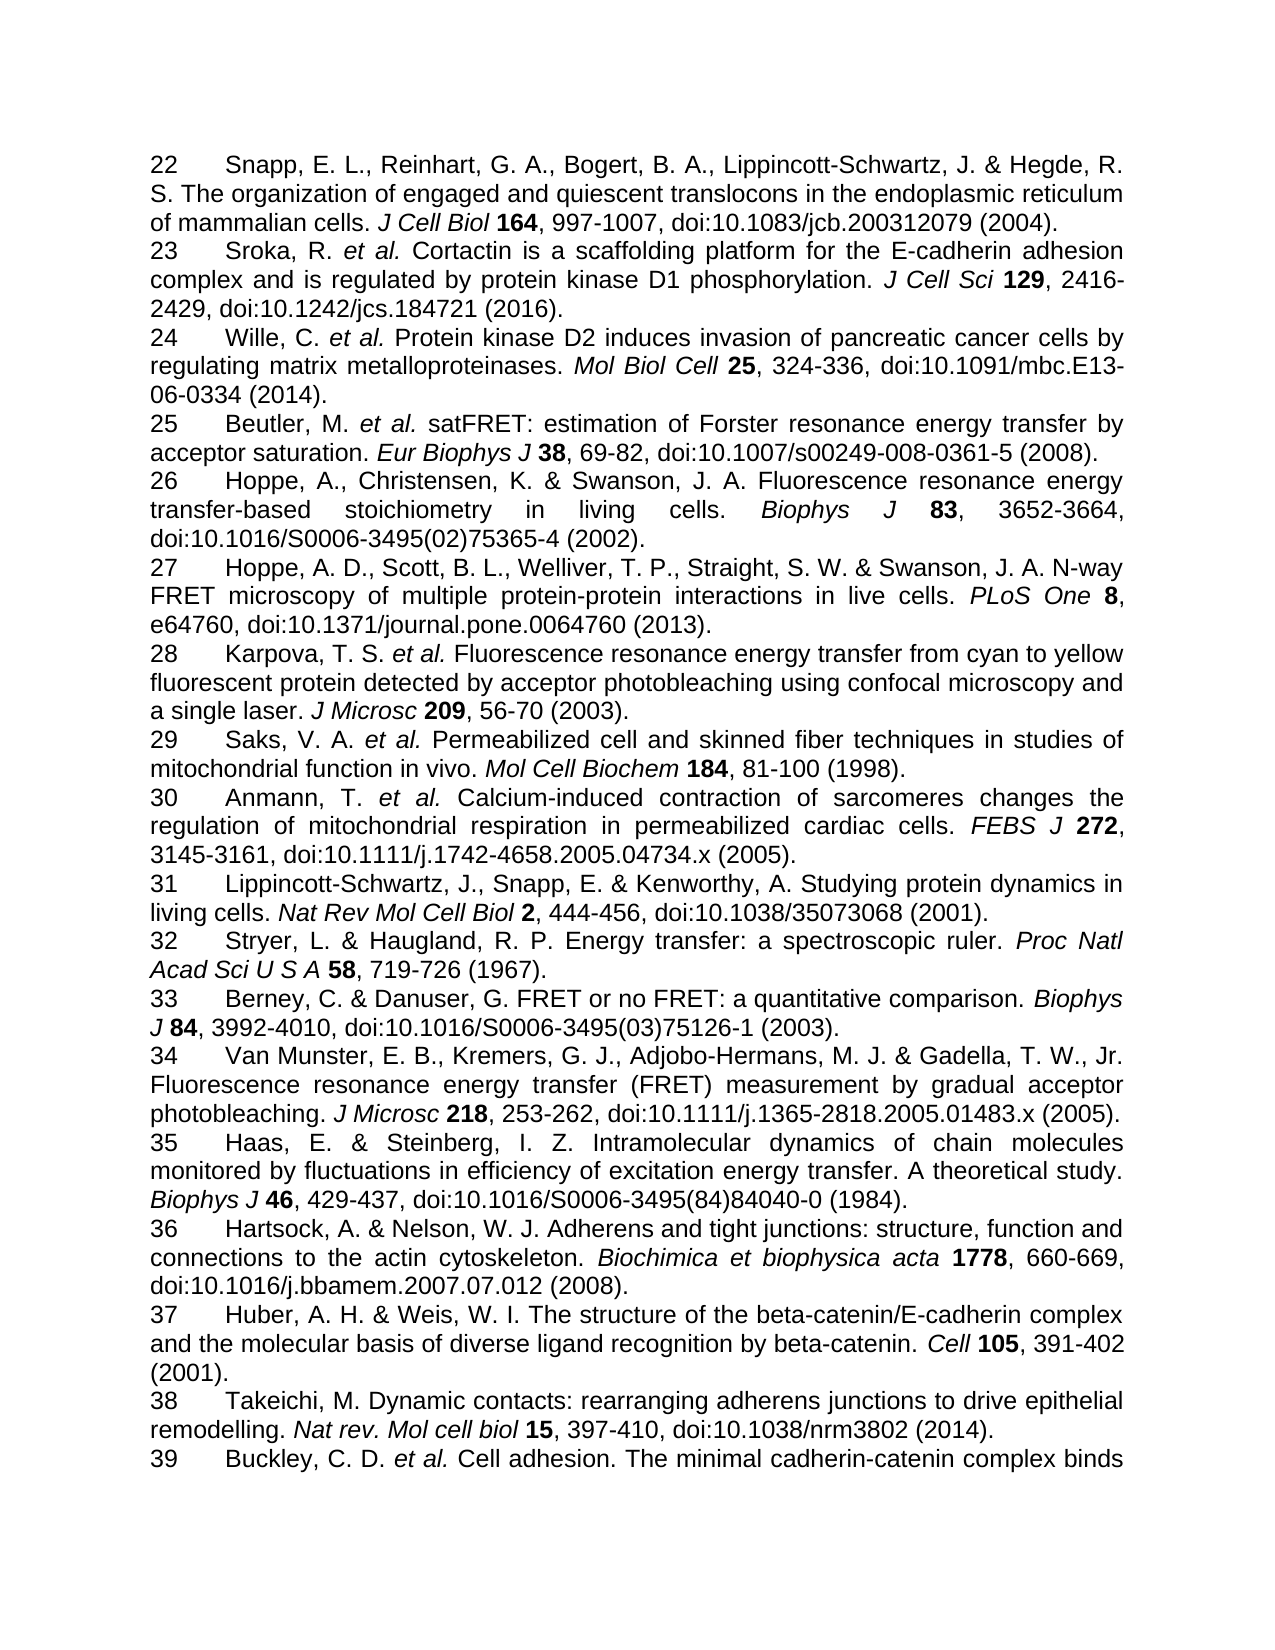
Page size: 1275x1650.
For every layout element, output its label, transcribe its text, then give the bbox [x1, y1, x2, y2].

text 33 Berney, C. & Danuser, G. FRET or no FRET: a quantitative comparison. Biophys J 84, 3992-4010, doi:10.1016/S0006-3495(03)75126-1 (2003). [150, 984, 1125, 1041]
text 38 Takeichi, M. Dynamic contacts: rearranging adherens junctions to drive epithelial remodelling. Nat rev. Mol cell biol 15, 397-410, doi:10.1038/nrm3802 (2014). [150, 1386, 1125, 1444]
text 37 Huber, A. H. & Weis, W. I. The structure of the beta-catenin/E-cadherin complex and the molecular basis of diverse ligand recognition by beta-catenin. Cell 105, 391-402 (2001). [150, 1300, 1125, 1386]
text 24 Wille, C. et al. Protein kinase D2 induces invasion of pancreatic cancer cells by regulating matrix metalloproteinases. Mol Biol Cell 25, 324-336, doi:10.1091/mbc.E13-06-0334 (2014). [150, 322, 1125, 409]
text 23 Sroka, R. et al. Cortactin is a scaffolding platform for the E-cadherin adhesion complex and is regulated by protein kinase D1 phosphorylation. J Cell Sci 129, 2416-2429, doi:10.1242/jcs.184721 (2016). [150, 236, 1125, 322]
text 26 Hoppe, A., Christensen, K. & Swanson, J. A. Fluorescence resonance energy transfer-based stoichiometry in living cells. Biophys J 83, 3652-3664, doi:10.1016/S0006-3495(02)75365-4 (2002). [150, 466, 1125, 552]
text 36 Hartsock, A. & Nelson, W. J. Adherens and tight junctions: structure, function and connections to the actin cytoskeleton. Biochimica et biophysica acta 1778, 660-669, doi:10.1016/j.bbamem.2007.07.012 (2008). [150, 1214, 1125, 1300]
text 30 Anmann, T. et al. Calcium-induced contraction of sarcomeres changes the regulation of mitochondrial respiration in permeabilized cardiac cells. FEBS J 272, 3145-3161, doi:10.1111/j.1742-4658.2005.04734.x (2005). [150, 782, 1125, 869]
text 25 Beutler, M. et al. satFRET: estimation of Forster resonance energy transfer by acceptor saturation. Eur Biophys J 38, 69-82, doi:10.1007/s00249-008-0361-5 (2008). [150, 409, 1125, 466]
text 27 Hoppe, A. D., Scott, B. L., Welliver, T. P., Straight, S. W. & Swanson, J. A. N-way FRET microscopy of multiple protein-protein interactions in live cells. PLoS One 8, e64760, doi:10.1371/journal.pone.0064760 (2013). [150, 552, 1125, 639]
text 35 Haas, E. & Steinberg, I. Z. Intramolecular dynamics of chain molecules monitored by fluctuations in efficiency of excitation energy transfer. A theoretical study. Biophys J 46, 429-437, doi:10.1016/S0006-3495(84)84040-0 (1984). [150, 1127, 1125, 1214]
text 31 Lippincott-Schwartz, J., Snapp, E. & Kenworthy, A. Studying protein dynamics in living cells. Nat Rev Mol Cell Biol 2, 444-456, doi:10.1038/35073068 (2001). [150, 869, 1125, 926]
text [150, 1444, 1125, 1472]
text 28 Karpova, T. S. et al. Fluorescence resonance energy transfer from cyan to yellow fluorescent protein detected by acceptor photobleaching using confocal microscopy and a single laser. J Microsc 209, 56-70 (2003). [150, 639, 1125, 725]
text 29 Saks, V. A. et al. Permeabilized cell and skinned fiber techniques in studies of mitochondrial function in vivo. Mol Cell Biochem 184, 81-100 (1998). [150, 725, 1125, 782]
text 34 Van Munster, E. B., Kremers, G. J., Adjobo-Hermans, M. J. & Gadella, T. W., Jr. Fluorescence resonance energy transfer (FRET) measurement by gradual acceptor photobleaching. J Microsc 218, 253-262, doi:10.1111/j.1365-2818.2005.01483.x (2005). [150, 1041, 1125, 1127]
text 32 Stryer, L. & Haugland, R. P. Energy transfer: a spectroscopic ruler. Proc Natl Acad Sci U S A 58, 719-726 (1967). [150, 926, 1125, 984]
text 22 Snapp, E. L., Reinhart, G. A., Bogert, B. A., Lippincott-Schwartz, J. & Hegde, R. S. The organization of engaged and quiescent translocons in the endoplasmic reticulum of mammalian cells. J Cell Biol 164, 997-1007, doi:10.1083/jcb.200312079 (2004). [150, 150, 1125, 236]
